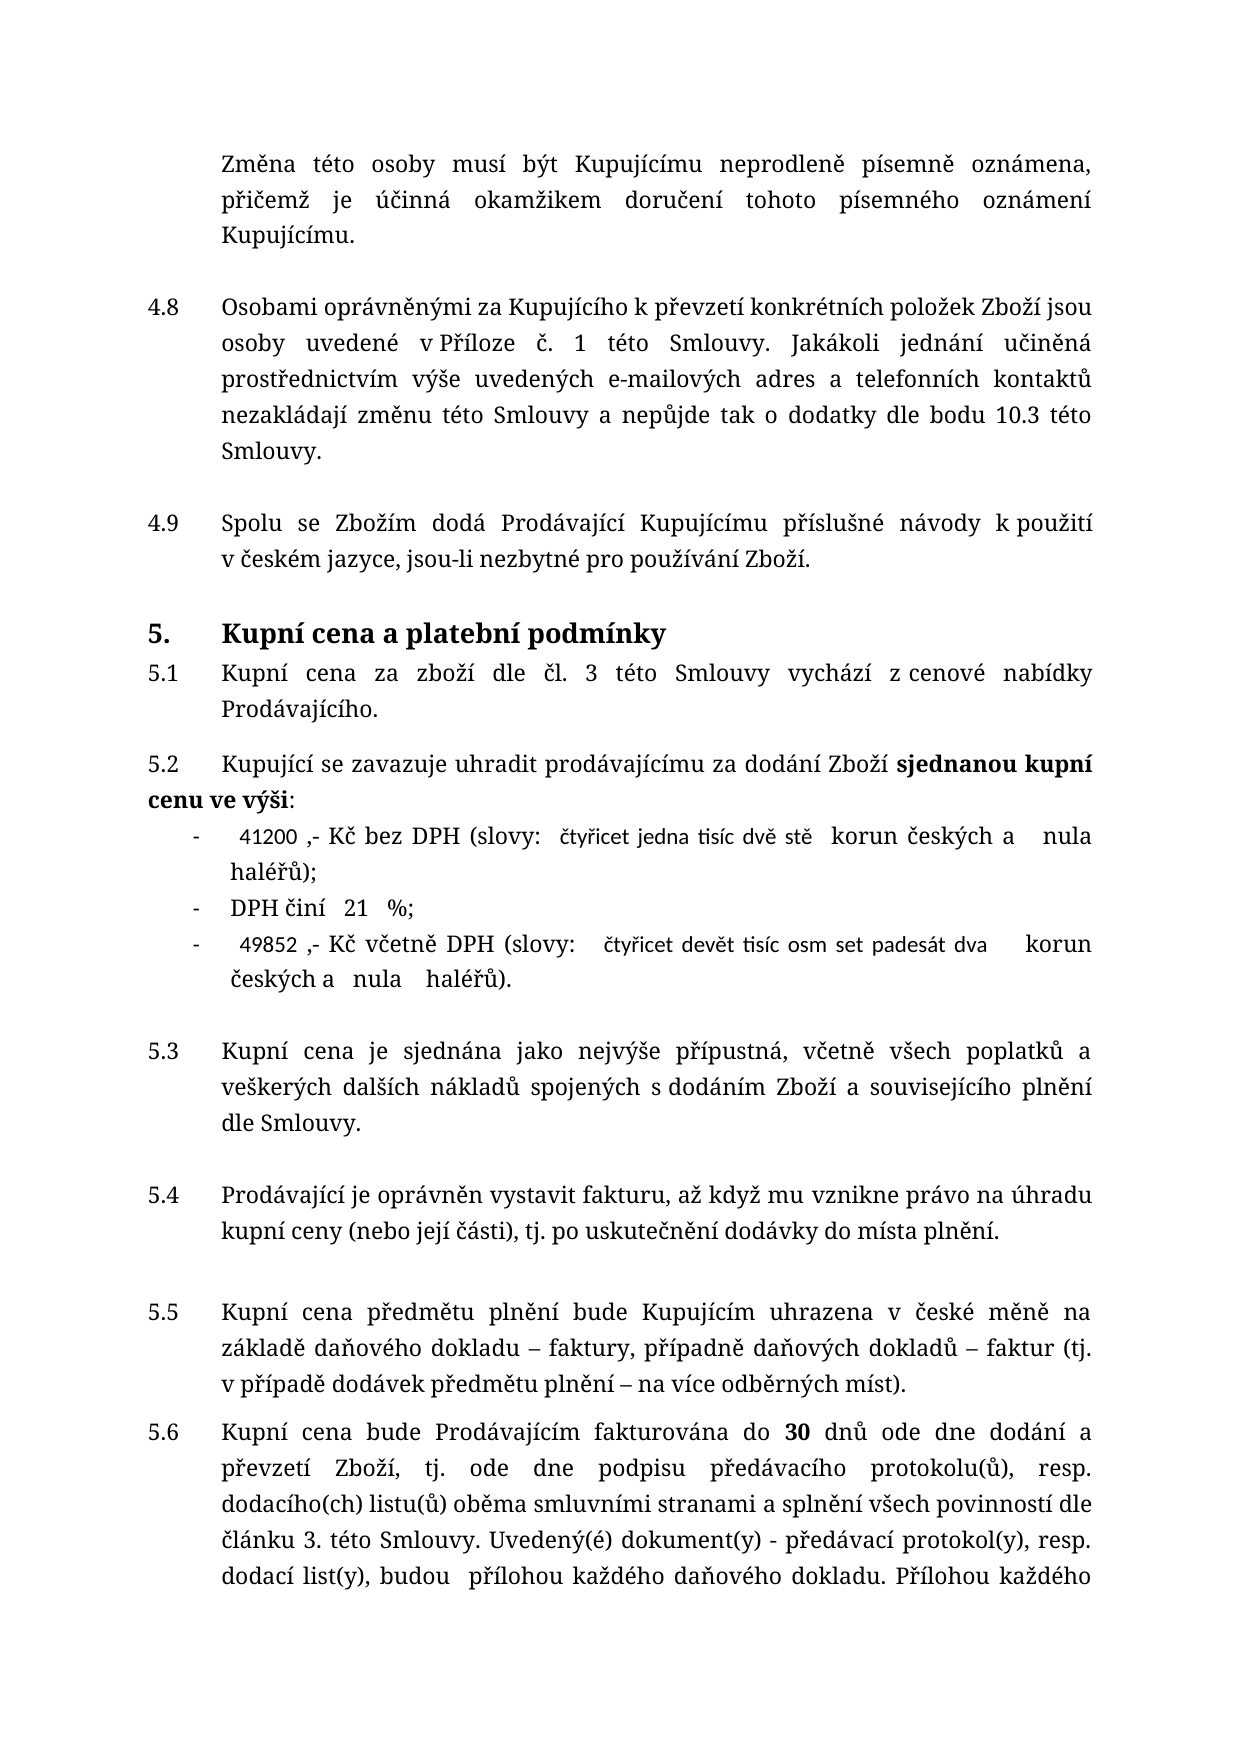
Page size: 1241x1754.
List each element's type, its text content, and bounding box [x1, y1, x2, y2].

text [148, 1416, 1093, 1591]
text 5.3 Kupní cena je sjednána jako nejvýše přípustná, včetně všech poplatků a veškerých dalších nákladů spojených s dodáním Zboží a souvisejícího plnění dle Smlouvy. [148, 1035, 1093, 1138]
text 5.5 Kupní cena předmětu plnění bude Kupujícím uhrazena v české měně na základě daňového dokladu – faktury, případně daňových dokladů – faktur (tj. v případě dodávek předmětu plnění – na více odběrných míst). [148, 1296, 1093, 1399]
text 5.2 Kupující se zavazuje uhradit prodávajícímu za dodání Zboží sjednanou kupní cenu ve výši: [148, 748, 1093, 815]
text 4.9 Spolu se Zbožím dodá Prodávající Kupujícímu příslušné návody k použití v českém jazyce, jsou-li nezbytné pro používání Zboží. [148, 507, 1093, 574]
text 5. Kupní cena a platební podmínky [148, 615, 1093, 652]
text Změna této osoby musí být Kupujícímu neprodleně písemně oznámena, přičemž je účinná okamžikem doručení tohoto písemného oznámení Kupujícímu. [148, 148, 1093, 251]
text 5.4 Prodávající je oprávněn vystavit fakturu, až když mu vznikne právo na úhradu kupní ceny (nebo její části), tj. po uskutečnění dodávky do místa plnění. [148, 1179, 1093, 1246]
text 5.1 Kupní cena za zboží dle čl. 3 této Smlouvy vychází z cenové nabídky Prodávajícího. [148, 657, 1093, 724]
text 4.8 Osobami oprávněnými za Kupujícího k převzetí konkrétních položek Zboží jsou osoby uvedené v Příloze č. 1 této Smlouvy. Jakákoli jednání učiněná prostřednictvím výše uvedených e-mailových adres a telefonních kontaktů nezakládají změnu této Smlouvy a nepůjde tak o dodatky dle bodu 10.3 této Smlouvy. [148, 291, 1093, 466]
list 41200 ,- Kč bez DPH (slovy: čtyřicet jedna tisíc dvě stě korun českých a nula haléřů); [193, 820, 1093, 887]
list 49852 ,- Kč včetně DPH (slovy: čtyřicet devět tisíc osm set padesát dva korun českých a nula haléřů). [193, 927, 1093, 995]
list DPH činí 21 %; [193, 892, 1093, 923]
